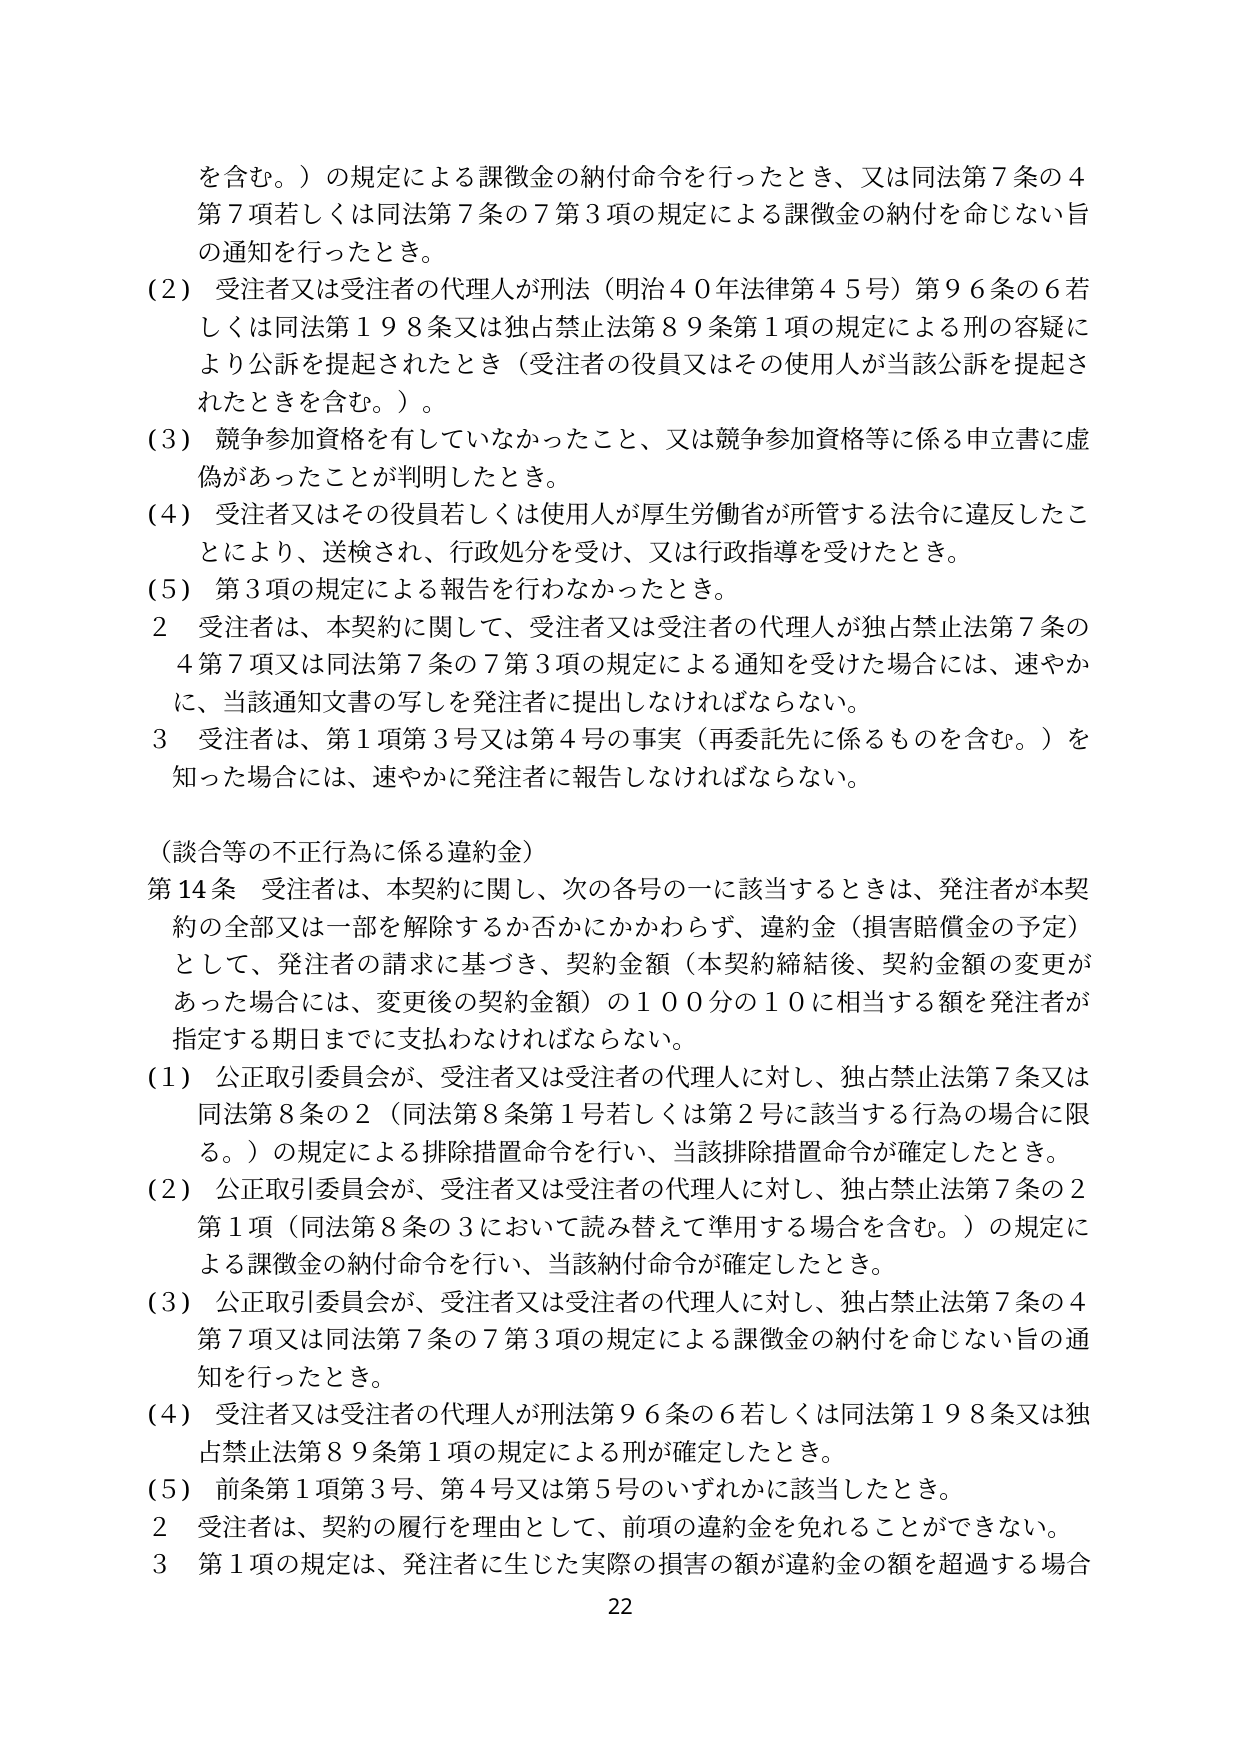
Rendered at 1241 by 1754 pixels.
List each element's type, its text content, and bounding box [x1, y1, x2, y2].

text (２) 受注者又は受注者の代理人が刑法（明治４０年法律第４５号）第９６条の６若しくは同法第１９８条又は独占禁止法第８９条第１項の規定による刑の容疑により公訴を提起されたとき（受注者の役員又はその使用人が当該公訴を提起されたときを含む。）。 [148, 269, 1092, 419]
text (４) 受注者又はその役員若しくは使用人が厚生労働省が所管する法令に違反したことにより、送検され、行政処分を受け、又は行政指導を受けたとき。 [148, 494, 1092, 569]
text （談合等の不正行為に係る違約金） [148, 832, 1092, 869]
text (３) 競争参加資格を有していなかったこと、又は競争参加資格等に係る申立書に虚偽があったことが判明したとき。 [148, 419, 1092, 494]
text (１) 公正取引委員会が、受注者又は受注者の代理人に対し、独占禁止法第７条又は同法第８条の２（同法第８条第１号若しくは第２号に該当する行為の場合に限る。）の規定による排除措置命令を行い、当該排除措置命令が確定したとき。 [148, 1057, 1092, 1169]
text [148, 157, 1092, 269]
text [148, 1544, 1092, 1582]
text (４) 受注者又は受注者の代理人が刑法第９６条の６若しくは同法第１９８条又は独占禁止法第８９条第１項の規定による刑が確定したとき。 [148, 1394, 1092, 1469]
text (２) 公正取引委員会が、受注者又は受注者の代理人に対し、独占禁止法第７条の２第１項（同法第８条の３において読み替えて準用する場合を含む。）の規定による課徴金の納付命令を行い、当該納付命令が確定したとき。 [148, 1169, 1092, 1282]
text (５) 前条第１項第３号、第４号又は第５号のいずれかに該当したとき。 [148, 1469, 1092, 1507]
text (３) 公正取引委員会が、受注者又は受注者の代理人に対し、独占禁止法第７条の４第７項又は同法第７条の７第３項の規定による課徴金の納付を命じない旨の通知を行ったとき。 [148, 1282, 1092, 1394]
text ２ 受注者は、契約の履行を理由として、前項の違約金を免れることができない。 [148, 1507, 1092, 1544]
text 第14条 受注者は、本契約に関し、次の各号の一に該当するときは、発注者が本契約の全部又は一部を解除するか否かにかかわらず、違約金（損害賠償金の予定）として、発注者の請求に基づき、契約金額（本契約締結後、契約金額の変更があった場合には、変更後の契約金額）の１００分の１０に相当する額を発注者が指定する期日までに支払わなければならない。 [148, 869, 1092, 1057]
text ２ 受注者は、本契約に関して、受注者又は受注者の代理人が独占禁止法第７条の４第７項又は同法第７条の７第３項の規定による通知を受けた場合には、速やかに、当該通知文書の写しを発注者に提出しなければならない。 [148, 607, 1092, 719]
text (５) 第３項の規定による報告を行わなかったとき。 [148, 569, 1092, 607]
text ３ 受注者は、第１項第３号又は第４号の事実（再委託先に係るものを含む。）を知った場合には、速やかに発注者に報告しなければならない。 [148, 719, 1092, 794]
